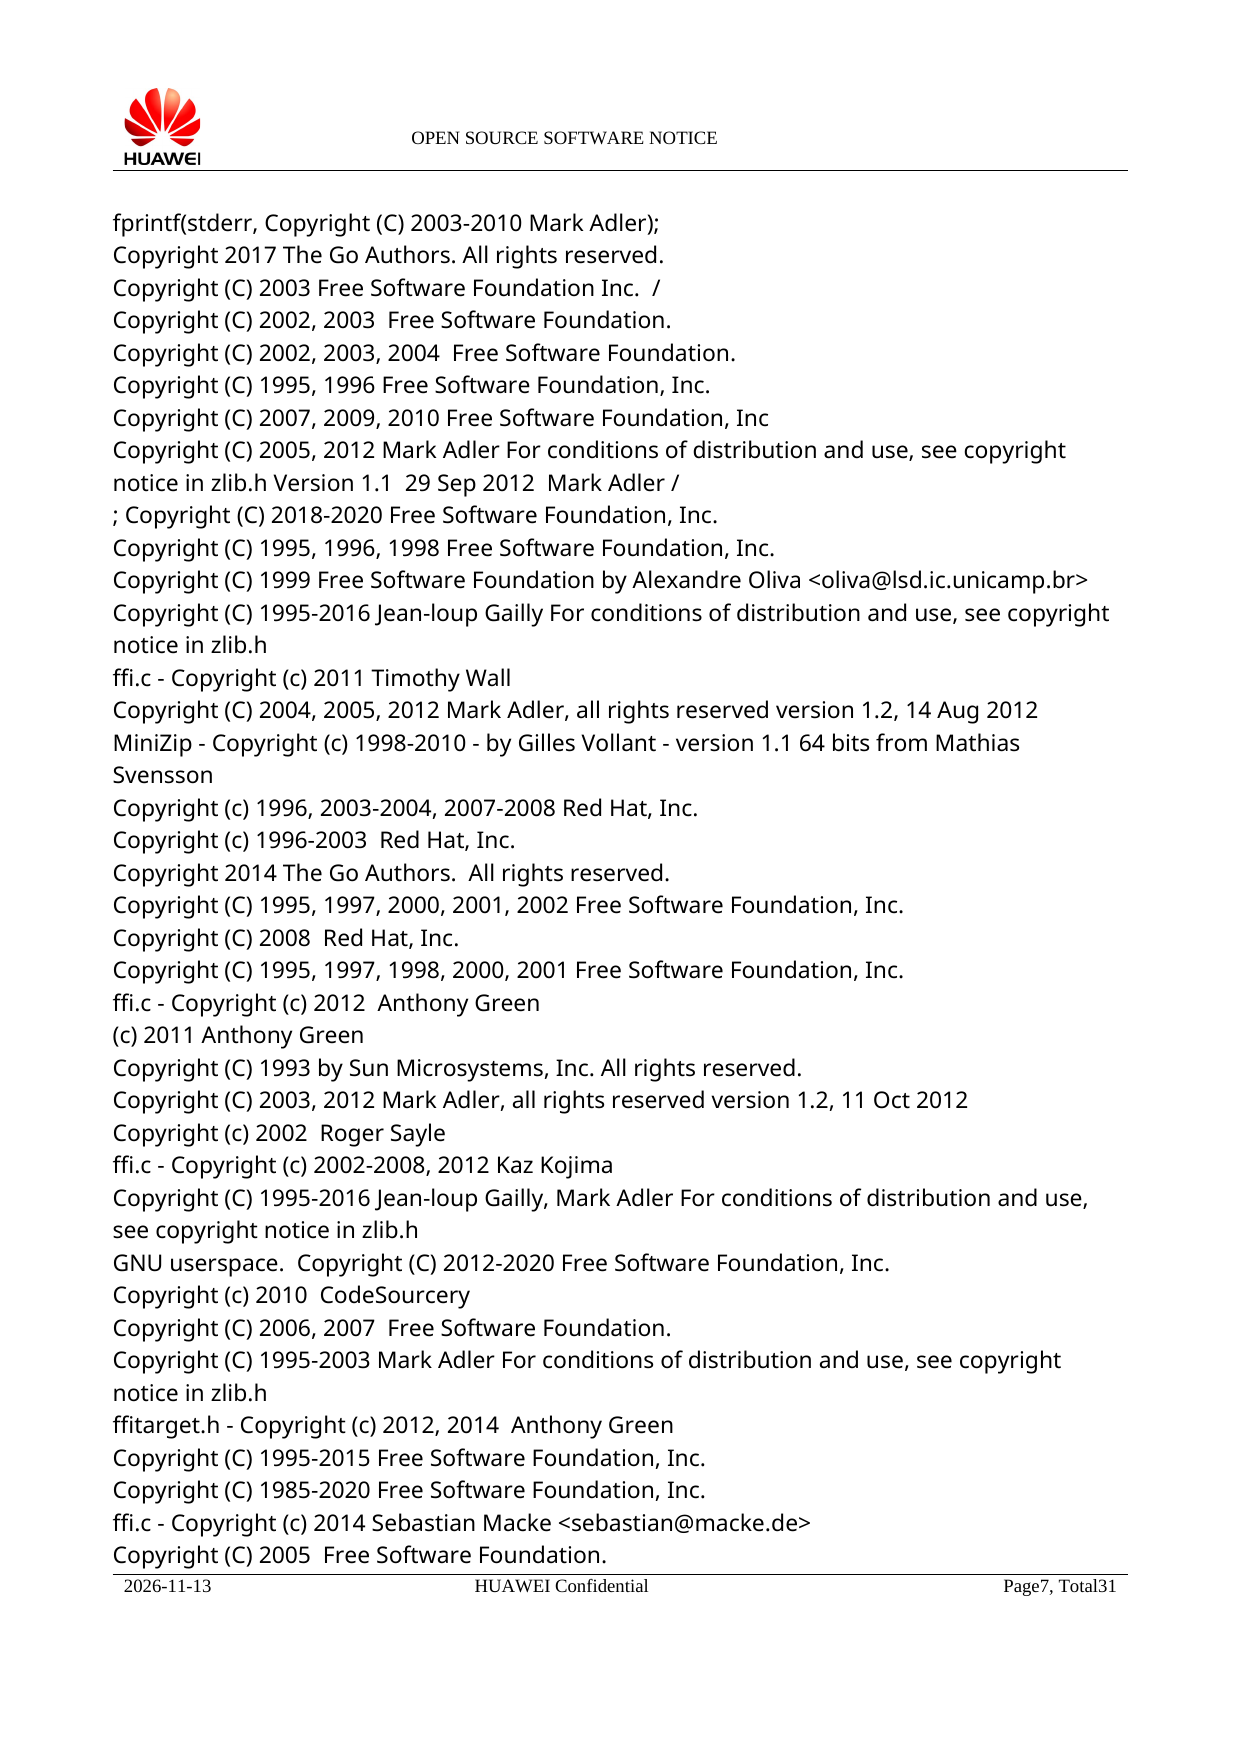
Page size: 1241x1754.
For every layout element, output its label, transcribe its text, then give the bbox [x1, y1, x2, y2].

picture [124, 88, 201, 165]
